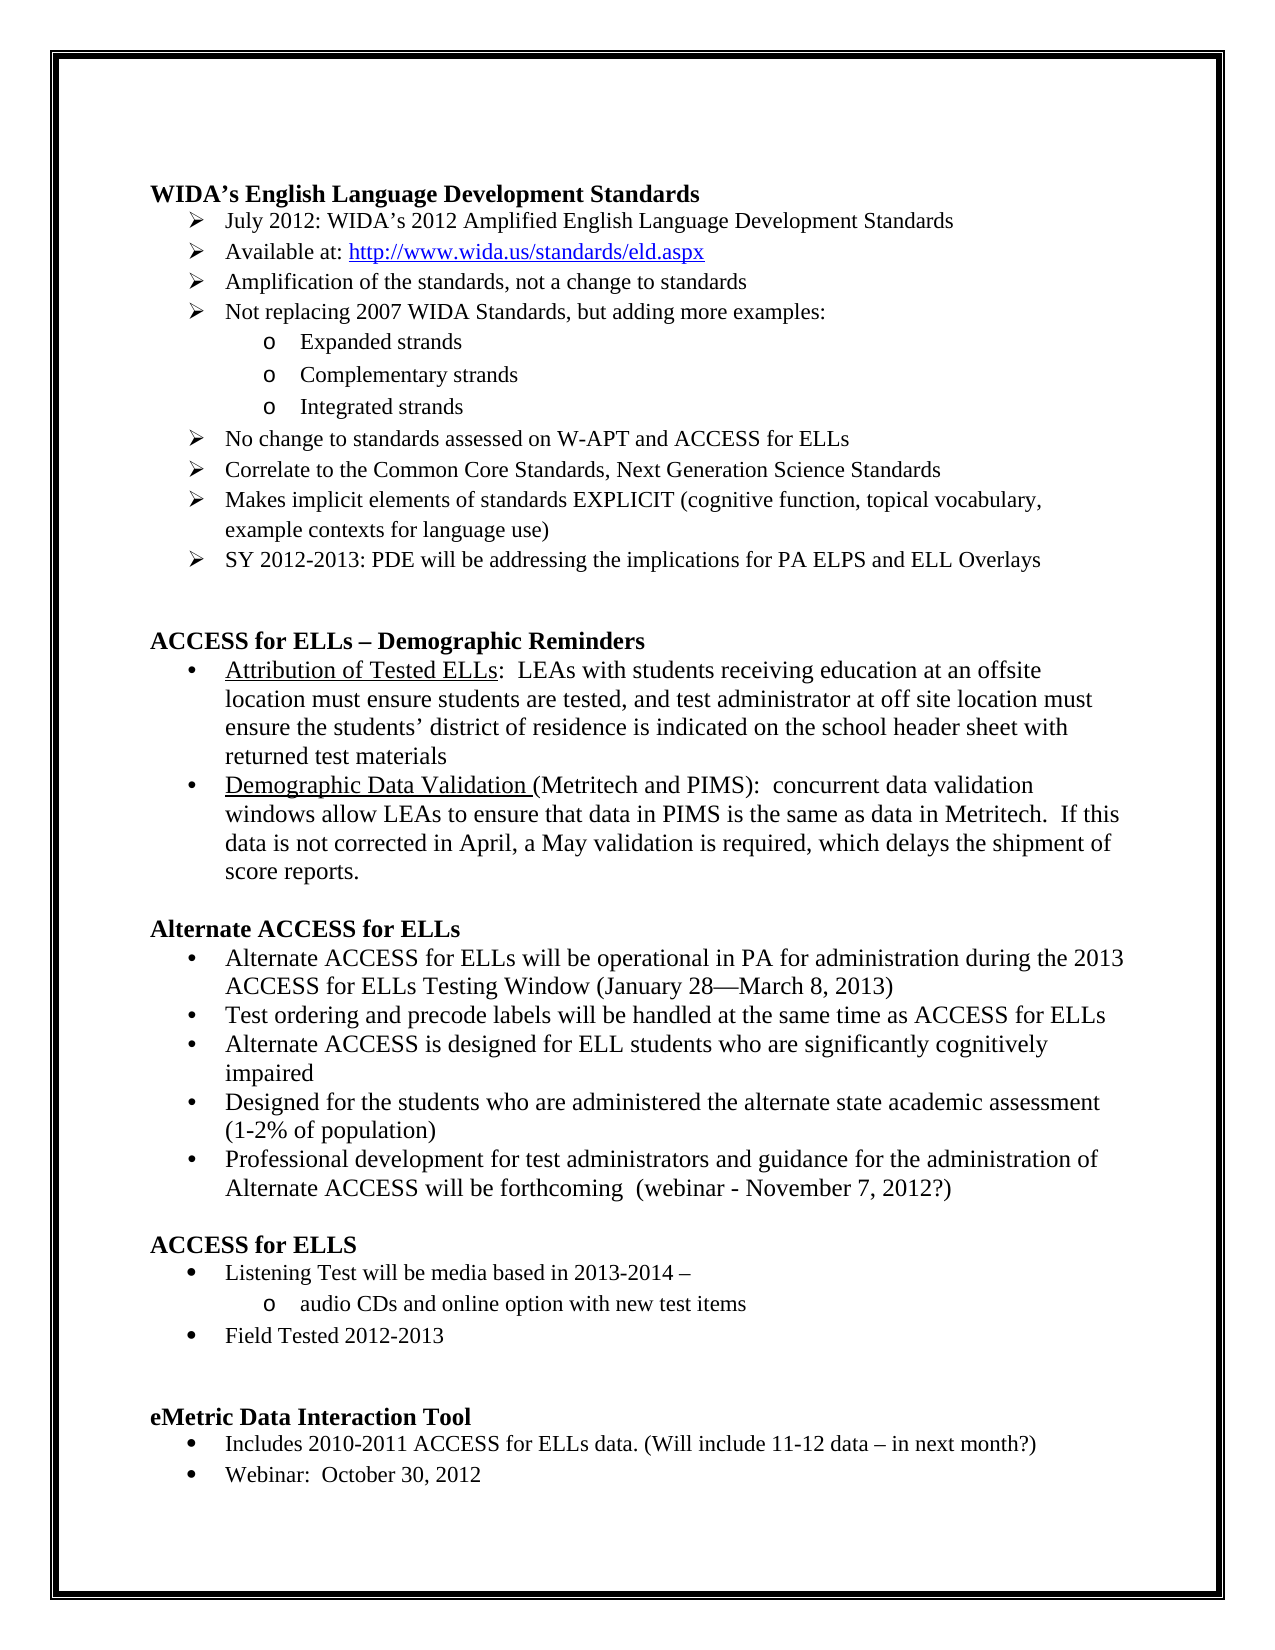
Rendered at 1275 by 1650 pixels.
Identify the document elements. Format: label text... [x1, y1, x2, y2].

list Field Tested 2012-2013 [187, 1322, 1125, 1348]
list Correlate to the Common Core Standards, Next Generation Science Standards [187, 456, 1125, 482]
list Makes implicit elements of standards EXPLICIT (cognitive function, topical vocabulary, example contexts for language use) [187, 486, 1125, 542]
text eMetric Data Interaction Tool [150, 1402, 1125, 1431]
list Complementary strands [262, 361, 1125, 389]
list Not replacing 2007 WIDA Standards, but adding more examples: [187, 298, 1125, 324]
list Professional development for test administrators and guidance for the administration of Alternate ACCESS will be forthcoming (webinar - November 7, 2012?) [187, 1144, 1125, 1202]
list SY 2012-2013: PDE will be addressing the implications for PA ELPS and ELL Overlays [187, 546, 1125, 573]
list Demographic Data Validation (Metritech and PIMS): concurrent data validation windows allow LEAs to ensure that data in PIMS is the same as data in Metritech. If this data is not corrected in April, a May validation is required, which delays the shipment of score reports. [187, 770, 1125, 885]
list No change to standards assessed on W-APT and ACCESS for ELLs [187, 426, 1125, 452]
list Includes 2010-2011 ACCESS for ELLs data. (Will include 11-12 data – in next month?) [187, 1431, 1125, 1457]
list audio CDs and online option with new test items [262, 1289, 1125, 1318]
text ACCESS for ELLS [150, 1231, 1125, 1259]
list Expanded strands [262, 328, 1125, 357]
list Alternate ACCESS is designed for ELL students who are significantly cognitively impaired [187, 1029, 1125, 1087]
list Test ordering and precode labels will be handled at the same time as ACCESS for ELLs [187, 1000, 1125, 1029]
list July 2012: WIDA’s 2012 Amplified English Language Development Standards [187, 207, 1125, 234]
list Attribution of Tested ELLs: LEAs with students receiving education at an offsite location must ensure students are tested, and test administrator at off site location must ensure the students’ district of residence is indicated on the school header sheet with returned test materials [187, 655, 1125, 770]
list Alternate ACCESS for ELLs will be operational in PA for administration during the 2013 ACCESS for ELLs Testing Window (January 28—March 8, 2013) [187, 943, 1125, 1000]
list Amplification of the standards, not a change to standards [187, 268, 1125, 294]
text ACCESS for ELLs – Demographic Reminders [150, 626, 1125, 655]
text Alternate ACCESS for ELLs [150, 914, 1125, 943]
list Integrated strands [262, 393, 1125, 421]
list Available at: http://www.wida.us/standards/eld.aspx [187, 238, 1125, 264]
list Webinar: October 30, 2012 [187, 1461, 1125, 1487]
list Listening Test will be media based in 2013-2014 – [187, 1259, 1125, 1286]
text WIDA’s English Language Development Standards [150, 179, 1125, 207]
list Designed for the students who are administered the alternate state academic assessment (1-2% of population) [187, 1087, 1125, 1144]
